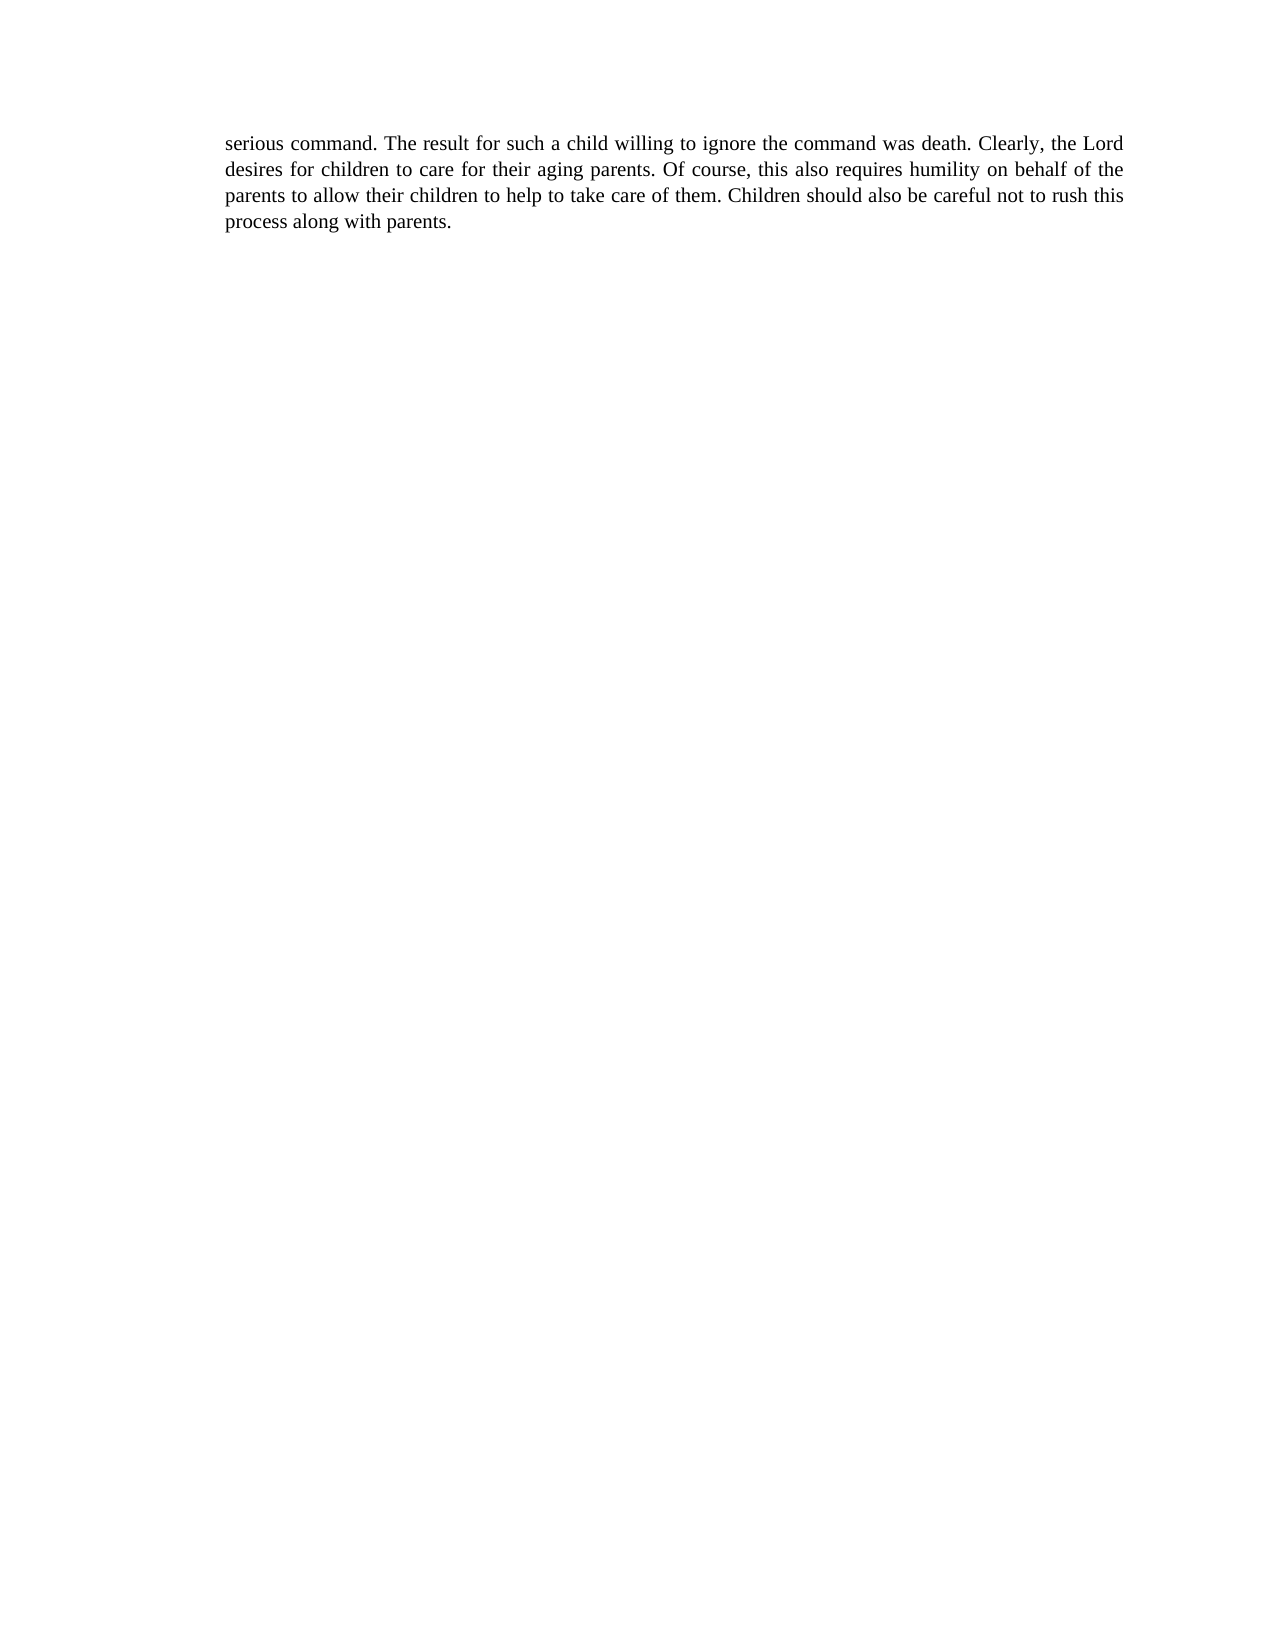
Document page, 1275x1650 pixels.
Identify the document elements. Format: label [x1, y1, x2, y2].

list [187, 131, 1125, 233]
